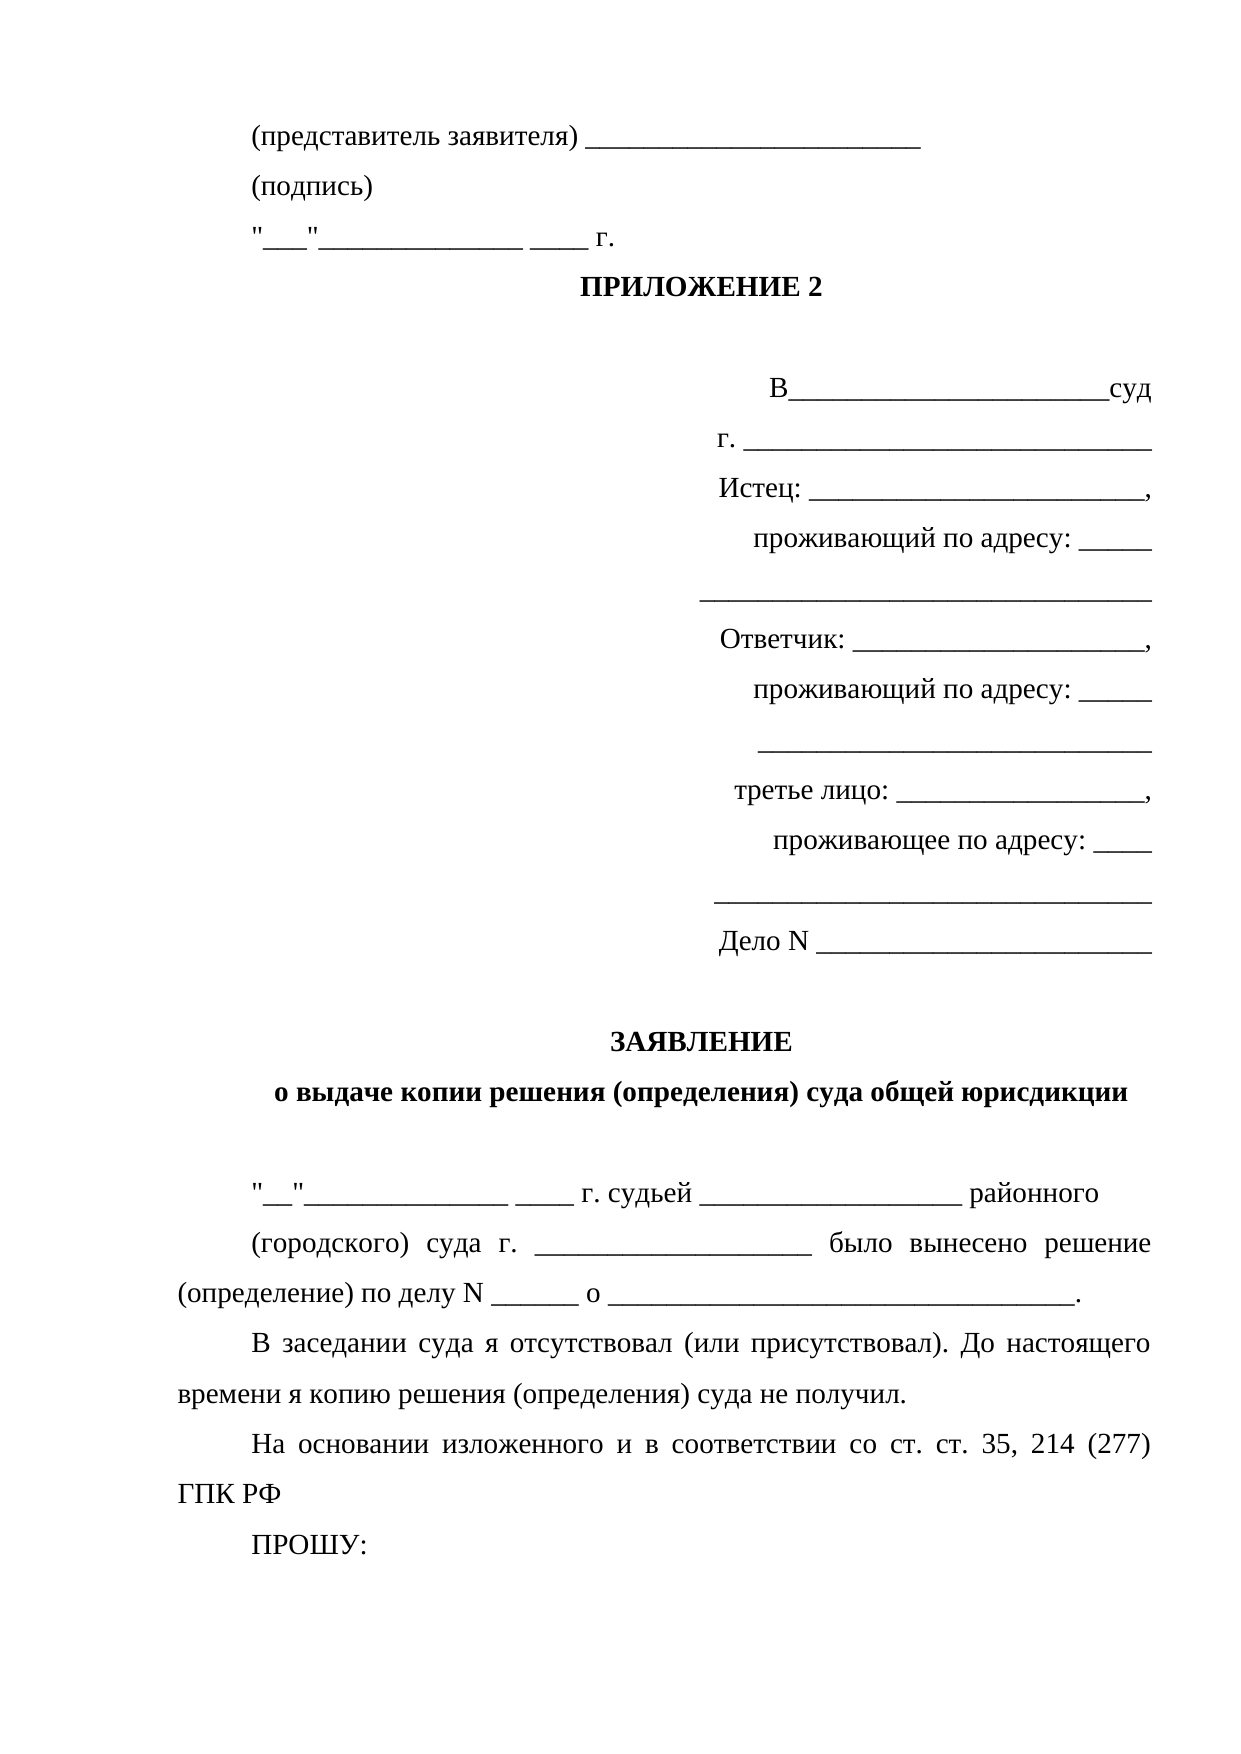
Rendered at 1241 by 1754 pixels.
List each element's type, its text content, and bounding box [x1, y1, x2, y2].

text "__"______________ ____ г. судьей __________________ районного [177, 1175, 1152, 1208]
text ПРОШУ: [177, 1527, 1152, 1560]
text проживающий по адресу: _____ [177, 672, 1152, 705]
text ______________________________ [177, 873, 1152, 906]
text ___________________________ [177, 722, 1152, 755]
text проживающий по адресу: _____ [177, 521, 1152, 554]
text В заседании суда я отсутствовал (или присутствовал). До настоящего времени я копию решения (определения) суда не получил. [177, 1326, 1152, 1409]
text ПРИЛОЖЕНИЕ 2 [177, 269, 1152, 303]
text (городского) суда г. ___________________ было вынесено решение (определение) по делу N ______ о ________________________________. [177, 1225, 1152, 1309]
text Дело N _______________________ [177, 923, 1152, 957]
text г. ____________________________ [177, 420, 1152, 453]
text "___"______________ ____ г. [177, 219, 1152, 252]
text Ответчик: ____________________, [177, 621, 1152, 655]
text На основании изложенного и в соответствии со ст. ст. 35, 214 (277) ГПК РФ [177, 1426, 1152, 1510]
text третье лицо: _________________, [177, 772, 1152, 806]
text о выдаче копии решения (определения) суда общей юрисдикции [177, 1074, 1152, 1108]
text Истец: _______________________, [177, 470, 1152, 504]
text _______________________________ [177, 571, 1152, 604]
text В______________________суд [177, 370, 1152, 403]
text проживающее по адресу: ____ [177, 822, 1152, 856]
text ЗАЯВЛЕНИЕ [177, 1024, 1152, 1057]
text (подпись) [177, 168, 1152, 202]
text (представитель заявителя) _______________________ [177, 118, 1152, 152]
